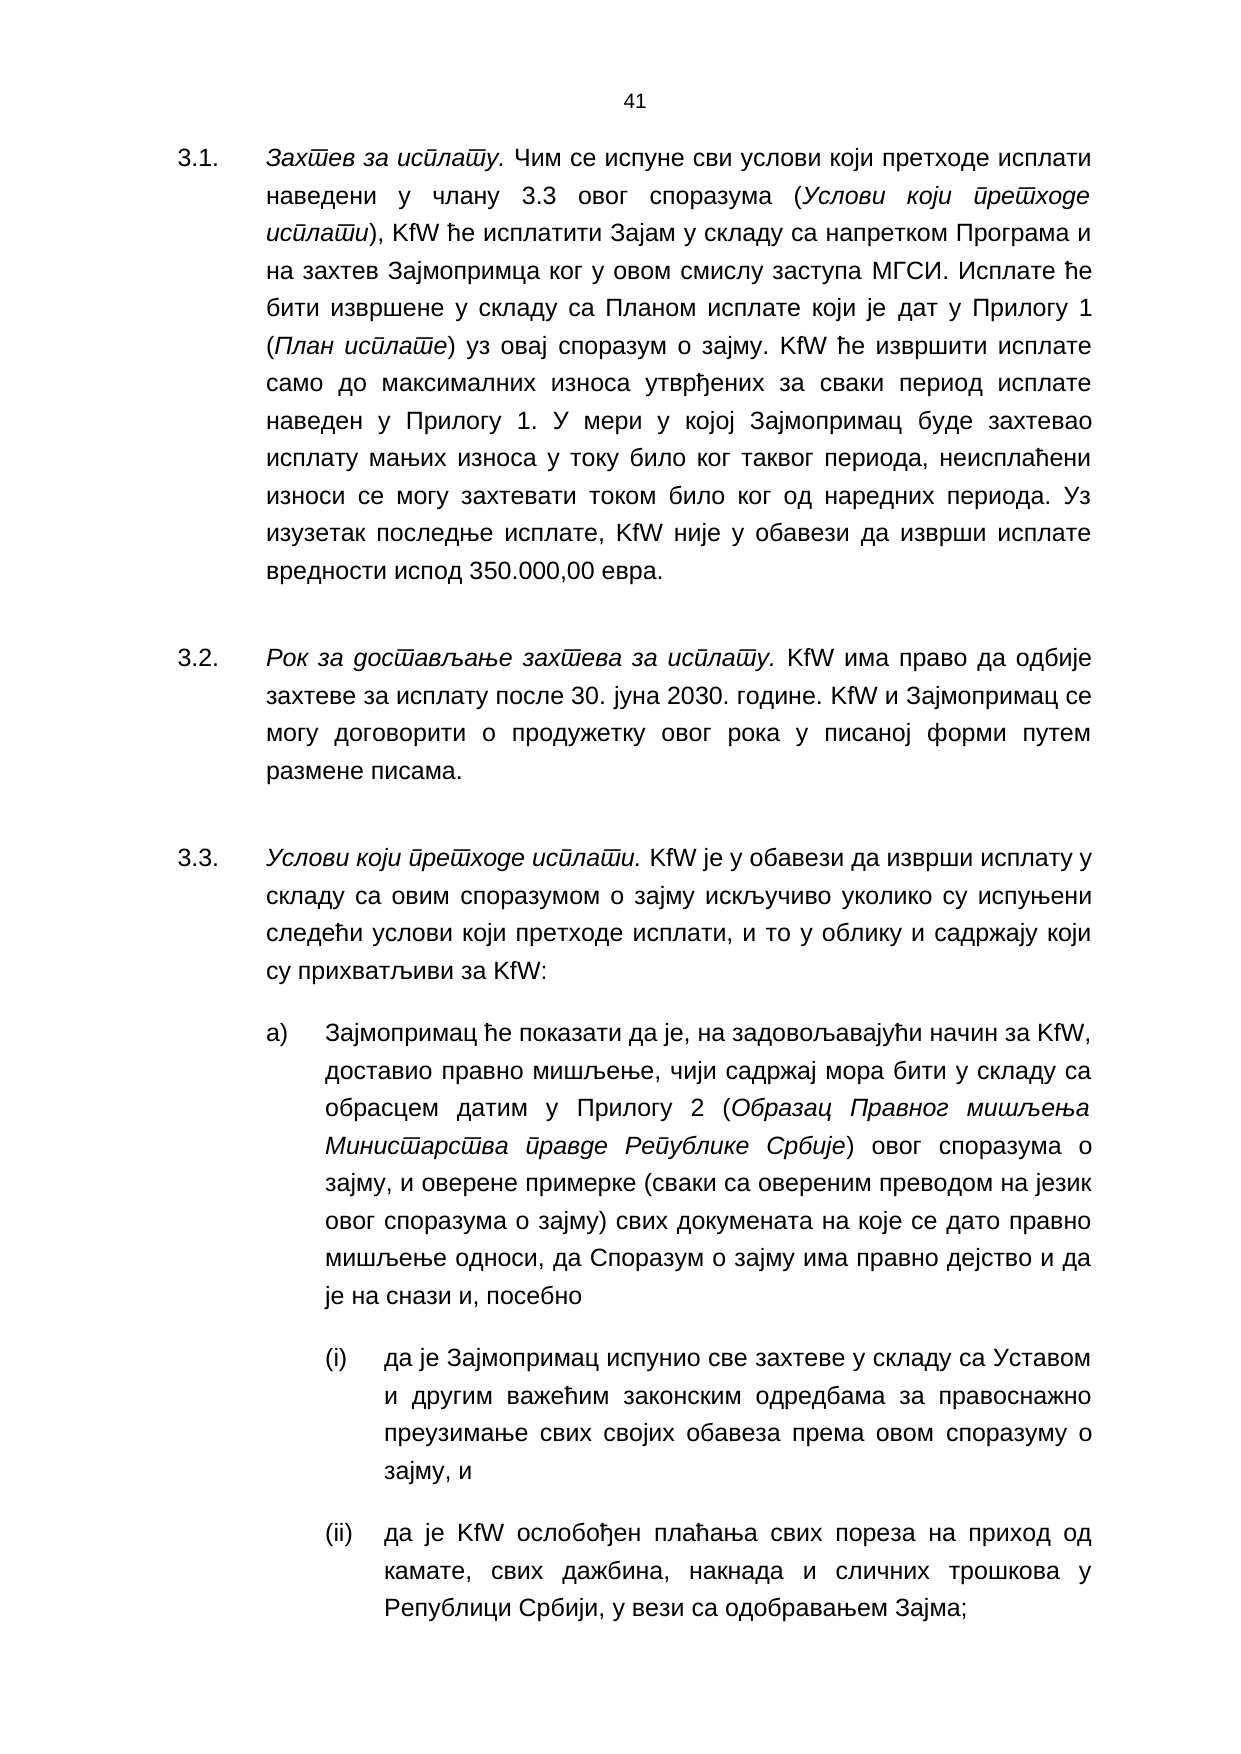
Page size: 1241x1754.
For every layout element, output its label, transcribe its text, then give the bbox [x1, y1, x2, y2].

subtitle Услови који претходе исплати. KfW је у обавези да изврши исплату у складу са овим споразумом о зајму искључиво уколико су испуњени следећи услови који претходе исплати, и то у облику и садржају који су прихватљиви за KfW: [177, 837, 1092, 987]
list да је KfW ослобођен плаћања свих пореза на приход од камате, свих дажбина, накнада и сличних трошкова у Републици Србији, у вези са одобравањем Зајма; [325, 1512, 1092, 1624]
subtitle Захтев за исплату. Чим се испуне сви услови који претходе исплати наведени у члану 3.3 овог споразума (Услови који претходе исплати), KfW ће исплатити Зајам у складу са напретком Програма и на захтев Зајмопримца ког у овом смислу заступа МГСИ. Исплате ће бити извршене у складу са Планом исплате који је дат у Прилогу 1 (План исплате) уз овај споразум о зајму. KfW ће извршити исплате само до максималних износа утврђених за сваки период исплате наведен у Прилогу 1. У мери у којој Зајмопримац буде захтевао исплату мањих износа у току било ког таквог периода, неисплаћени износи се могу захтевати током било ког од наредних периода. Уз изузетак последње исплате, KfW није у обавези да изврши исплате вредности испод 350.000,00 евра. [177, 137, 1092, 587]
list да је Зајмопримац испунио све захтеве у складу са Уставом и другим важећим законским одредбама за правоснажно преузимање свих својих обавеза према овом споразуму о зајму, и [325, 1337, 1092, 1487]
subtitle Рок за достављање захтева за исплату. KfW има право да одбије захтеве за исплату после 30. јуна 2030. године. KfW и Зајмопримац се могу договорити о продужетку овог рока у писаној форми путем размене писама. [177, 637, 1092, 787]
list Зајмопримац ће показати да је, на задовољавајући начин за KfW, доставио правно мишљење, чији садржај мора бити у складу са обрасцем датим у Прилогу 2 (Образац Правног мишљења Министарства правде Републике Србије) овог споразума о зајму, и оверене примерке (сваки са овереним преводом на језик овог споразума о зајму) свих докумената на које се дато правно мишљење односи, да Споразум о зајму има правно дејство и да је на снази и, посебно [266, 1012, 1092, 1312]
